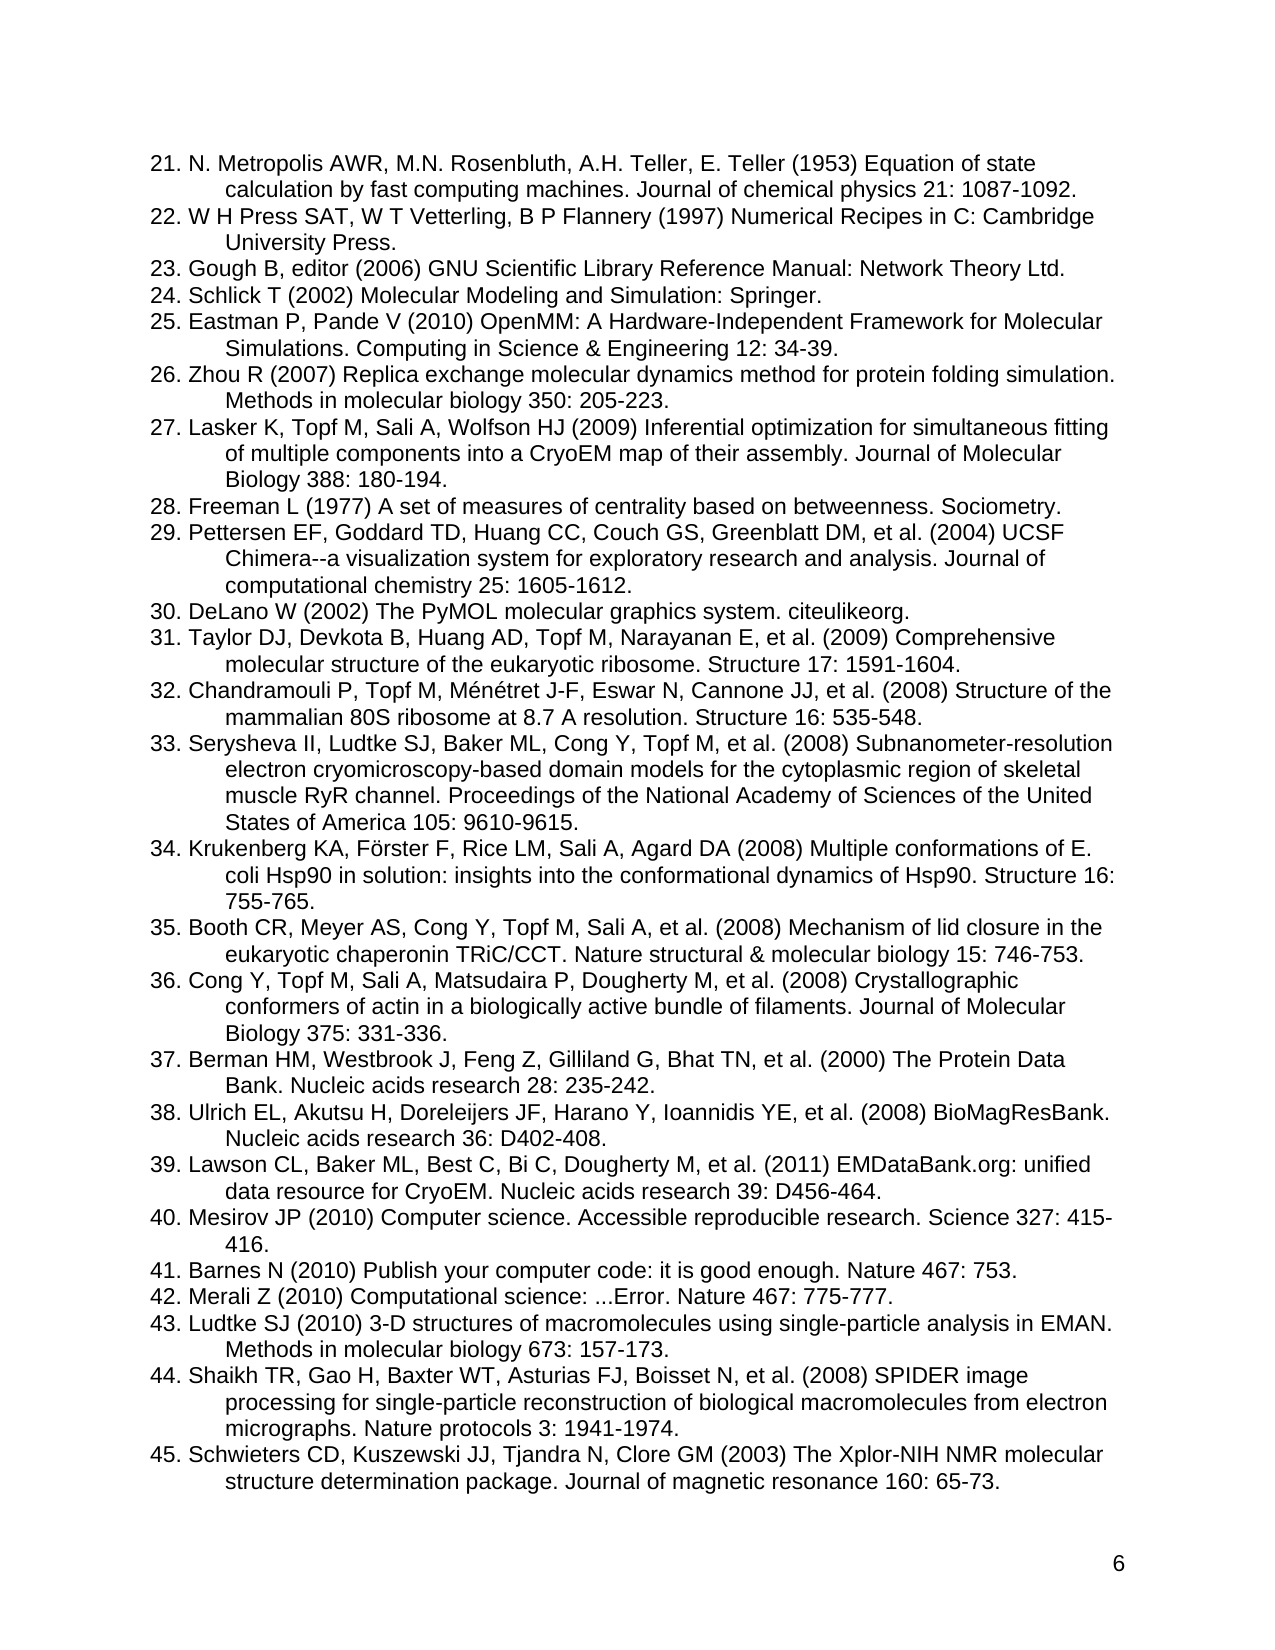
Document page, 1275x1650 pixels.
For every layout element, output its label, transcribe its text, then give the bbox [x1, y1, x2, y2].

text 39. Lawson CL, Baker ML, Best C, Bi C, Dougherty M, et al. (2011) EMDataBank.org: unified data resource for CryoEM. Nucleic acids research 39: D456-464. [150, 1151, 1125, 1204]
text 28. Freeman L (1977) A set of measures of centrality based on betweenness. Sociometry. [150, 493, 1125, 519]
text 44. Shaikh TR, Gao H, Baxter WT, Asturias FJ, Boisset N, et al. (2008) SPIDER image processing for single-particle reconstruction of biological macromolecules from electron micrographs. Nature protocols 3: 1941-1974. [150, 1362, 1125, 1441]
text 23. Gough B, editor (2006) GNU Scientific Library Reference Manual: Network Theory Ltd. [150, 255, 1125, 282]
text 26. Zhou R (2007) Replica exchange molecular dynamics method for protein folding simulation. Methods in molecular biology 350: 205-223. [150, 361, 1125, 413]
text 21. N. Metropolis AWR, M.N. Rosenbluth, A.H. Teller, E. Teller (1953) Equation of state calculation by fast computing machines. Journal of chemical physics 21: 1087-1092. [150, 150, 1125, 203]
text 40. Mesirov JP (2010) Computer science. Accessible reproducible research. Science 327: 415-416. [150, 1204, 1125, 1257]
text 32. Chandramouli P, Topf M, Ménétret J-F, Eswar N, Cannone JJ, et al. (2008) Structure of the mammalian 80S ribosome at 8.7 A resolution. Structure 16: 535-548. [150, 677, 1125, 730]
text 24. Schlick T (2002) Molecular Modeling and Simulation: Springer. [150, 282, 1125, 308]
text 35. Booth CR, Meyer AS, Cong Y, Topf M, Sali A, et al. (2008) Mechanism of lid closure in the eukaryotic chaperonin TRiC/CCT. Nature structural & molecular biology 15: 746-753. [150, 914, 1125, 967]
text 22. W H Press SAT, W T Vetterling, B P Flannery (1997) Numerical Recipes in C: Cambridge University Press. [150, 203, 1125, 255]
text 37. Berman HM, Westbrook J, Feng Z, Gilliland G, Bhat TN, et al. (2000) The Protein Data Bank. Nucleic acids research 28: 235-242. [150, 1046, 1125, 1099]
text 41. Barnes N (2010) Publish your computer code: it is good enough. Nature 467: 753. [150, 1257, 1125, 1283]
text 31. Taylor DJ, Devkota B, Huang AD, Topf M, Narayanan E, et al. (2009) Comprehensive molecular structure of the eukaryotic ribosome. Structure 17: 1591-1604. [150, 624, 1125, 677]
text 36. Cong Y, Topf M, Sali A, Matsudaira P, Dougherty M, et al. (2008) Crystallographic conformers of actin in a biologically active bundle of filaments. Journal of Molecular Biology 375: 331-336. [150, 967, 1125, 1046]
text 30. DeLano W (2002) The PyMOL molecular graphics system. citeulikeorg. [150, 598, 1125, 624]
text 33. Serysheva II, Ludtke SJ, Baker ML, Cong Y, Topf M, et al. (2008) Subnanometer-resolution electron cryomicroscopy-based domain models for the cytoplasmic region of skeletal muscle RyR channel. Proceedings of the National Academy of Sciences of the United States of America 105: 9610-9615. [150, 730, 1125, 835]
text 42. Merali Z (2010) Computational science: ...Error. Nature 467: 775-777. [150, 1283, 1125, 1309]
text 38. Ulrich EL, Akutsu H, Doreleijers JF, Harano Y, Ioannidis YE, et al. (2008) BioMagResBank. Nucleic acids research 36: D402-408. [150, 1099, 1125, 1151]
text 25. Eastman P, Pande V (2010) OpenMM: A Hardware-Independent Framework for Molecular Simulations. Computing in Science & Engineering 12: 34-39. [150, 308, 1125, 361]
text 34. Krukenberg KA, Förster F, Rice LM, Sali A, Agard DA (2008) Multiple conformations of E. coli Hsp90 in solution: insights into the conformational dynamics of Hsp90. Structure 16: 755-765. [150, 835, 1125, 914]
text 45. Schwieters CD, Kuszewski JJ, Tjandra N, Clore GM (2003) The Xplor-NIH NMR molecular structure determination package. Journal of magnetic resonance 160: 65-73. [150, 1441, 1125, 1494]
text 29. Pettersen EF, Goddard TD, Huang CC, Couch GS, Greenblatt DM, et al. (2004) UCSF Chimera--a visualization system for exploratory research and analysis. Journal of computational chemistry 25: 1605-1612. [150, 519, 1125, 598]
text 43. Ludtke SJ (2010) 3-D structures of macromolecules using single-particle analysis in EMAN. Methods in molecular biology 673: 157-173. [150, 1309, 1125, 1362]
text 27. Lasker K, Topf M, Sali A, Wolfson HJ (2009) Inferential optimization for simultaneous fitting of multiple components into a CryoEM map of their assembly. Journal of Molecular Biology 388: 180-194. [150, 413, 1125, 493]
